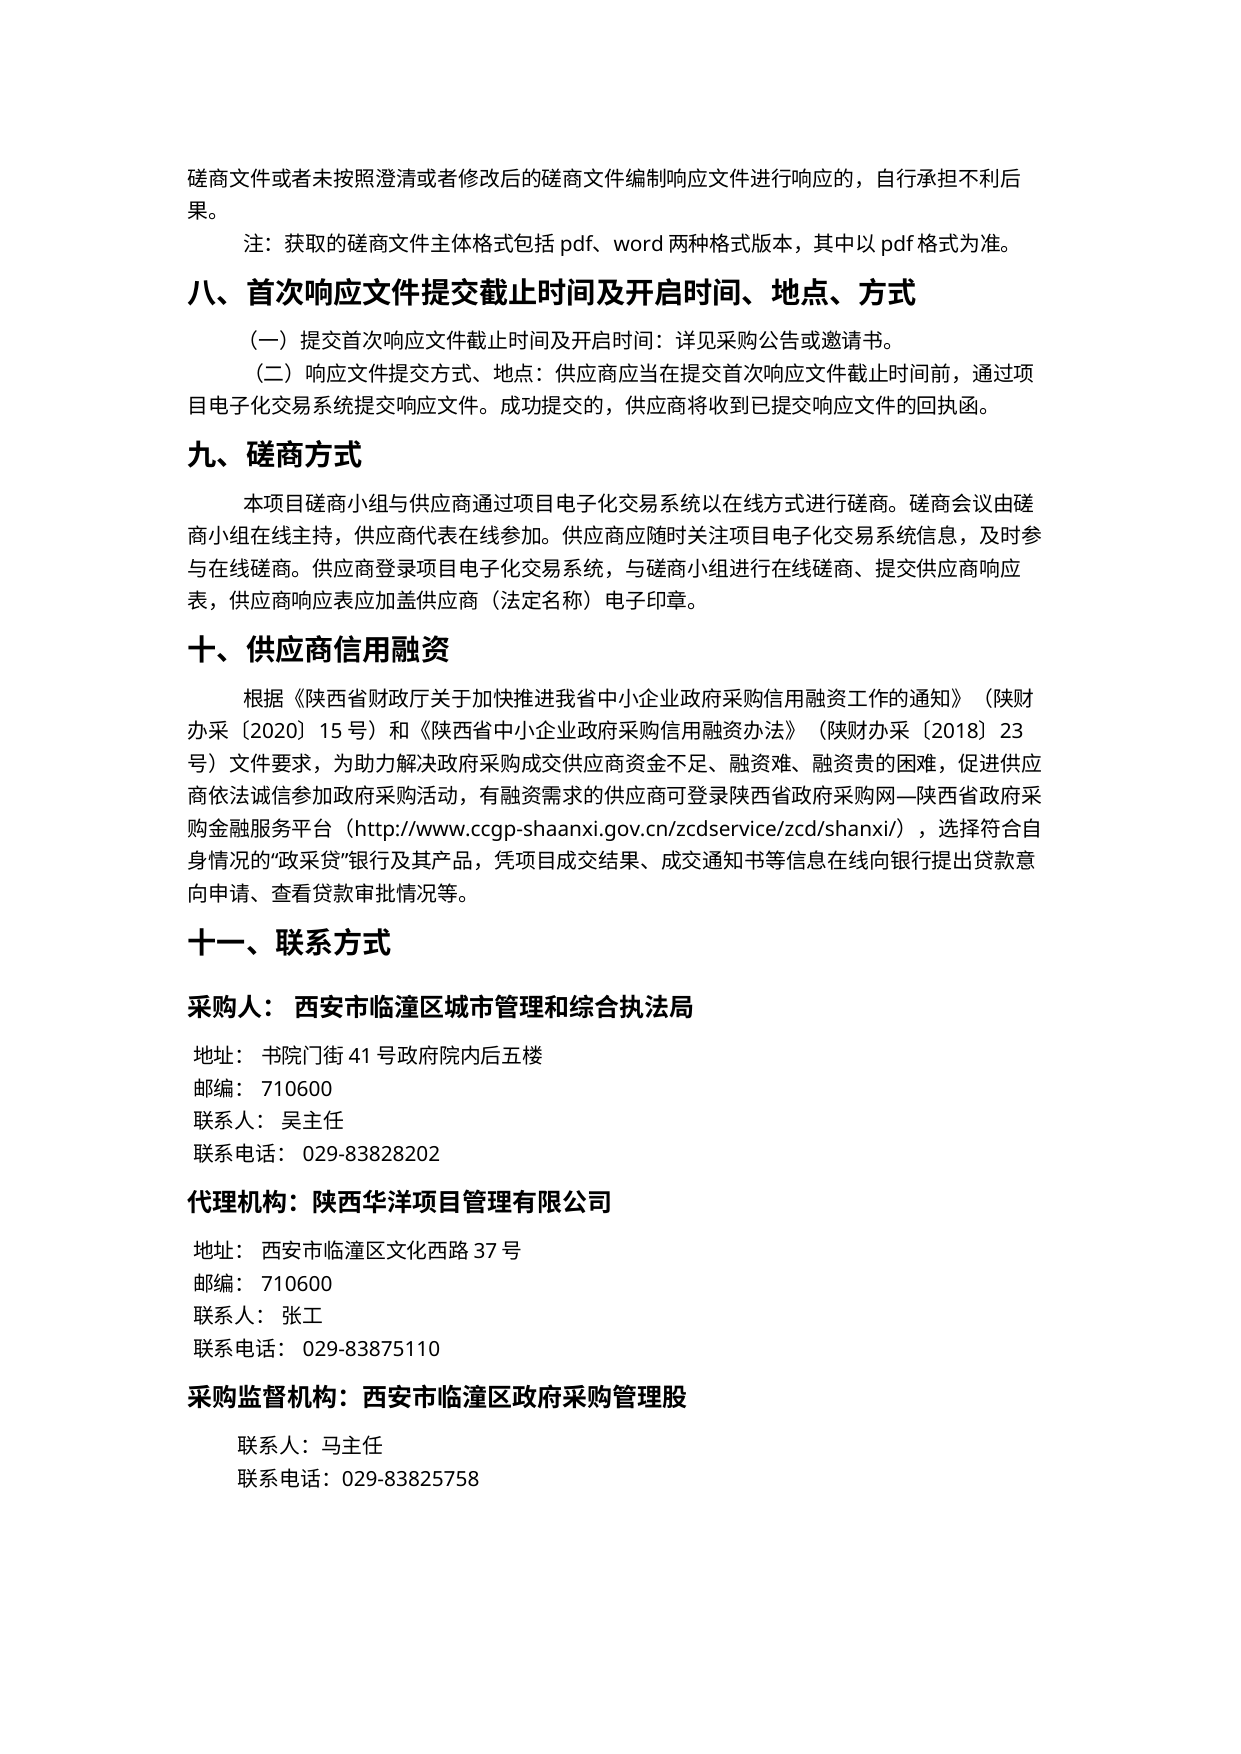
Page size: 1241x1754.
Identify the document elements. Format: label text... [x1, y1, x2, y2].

text 邮编： 710600 [187, 1072, 1053, 1104]
text 九、磋商方式 [187, 422, 1053, 487]
text 联系电话： 029-83875110 [187, 1332, 1053, 1364]
text 采购监督机构：西安市临潼区政府采购管理股 [187, 1364, 1053, 1429]
text 地址： 西安市临潼区文化西路37号 [187, 1234, 1053, 1267]
text 八、首次响应文件提交截止时间及开启时间、地点、方式 [187, 259, 1053, 324]
text 联系人： 张工 [187, 1299, 1053, 1332]
text 联系人：马主任 [187, 1429, 1053, 1462]
text 代理机构：陕西华洋项目管理有限公司 [187, 1169, 1053, 1234]
text 十、供应商信用融资 [187, 617, 1053, 682]
text 联系人： 吴主任 [187, 1104, 1053, 1137]
text 联系电话：029-83825758 [187, 1462, 1053, 1494]
text 本项目磋商小组与供应商通过项目电子化交易系统以在线方式进行磋商。磋商会议由磋商小组在线主持，供应商代表在线参加。供应商应随时关注项目电子化交易系统信息，及时参与在线磋商。供应商登录项目电子化交易系统，与磋商小组进行在线磋商、提交供应商响应表，供应商响应表应加盖供应商（法定名称）电子印章。 [187, 487, 1053, 617]
text （二）响应文件提交方式、地点：供应商应当在提交首次响应文件截止时间前，通过项目电子化交易系统提交响应文件。成功提交的，供应商将收到已提交响应文件的回执函。 [187, 357, 1053, 422]
text 注：获取的磋商文件主体格式包括pdf、word两种格式版本，其中以pdf格式为准。 [187, 227, 1053, 259]
text 采购人： 西安市临潼区城市管理和综合执法局 [187, 974, 1053, 1039]
text 邮编： 710600 [187, 1267, 1053, 1299]
text （一）提交首次响应文件截止时间及开启时间：详见采购公告或邀请书。 [187, 324, 1053, 357]
text 地址： 书院门街41号政府院内后五楼 [187, 1039, 1053, 1072]
text 根据《陕西省财政厅关于加快推进我省中小企业政府采购信用融资工作的通知》（陕财办采〔2020〕15 号）和《陕西省中小企业政府采购信用融资办法》（陕财办采〔2018〕23 号）文件要求，为助力解决政府采购成交供应商资金不足、融资难、融资贵的困难，促进供应商依法诚信参加政府采购活动，有融资需求的供应商可登录陕西省政府采购网—陕西省政府采购金融服务平台（http://www.ccgp-shaanxi.gov.cn/zcdservice/zcd/shanxi/），选择符合自身情况的“政采贷”银行及其产品，凭项目成交结果、成交通知书等信息在线向银行提出贷款意向申请、查看贷款审批情况等。 [187, 682, 1053, 909]
text 十一、联系方式 [187, 909, 1053, 974]
text 联系电话： 029-83828202 [187, 1137, 1053, 1169]
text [187, 162, 1053, 227]
